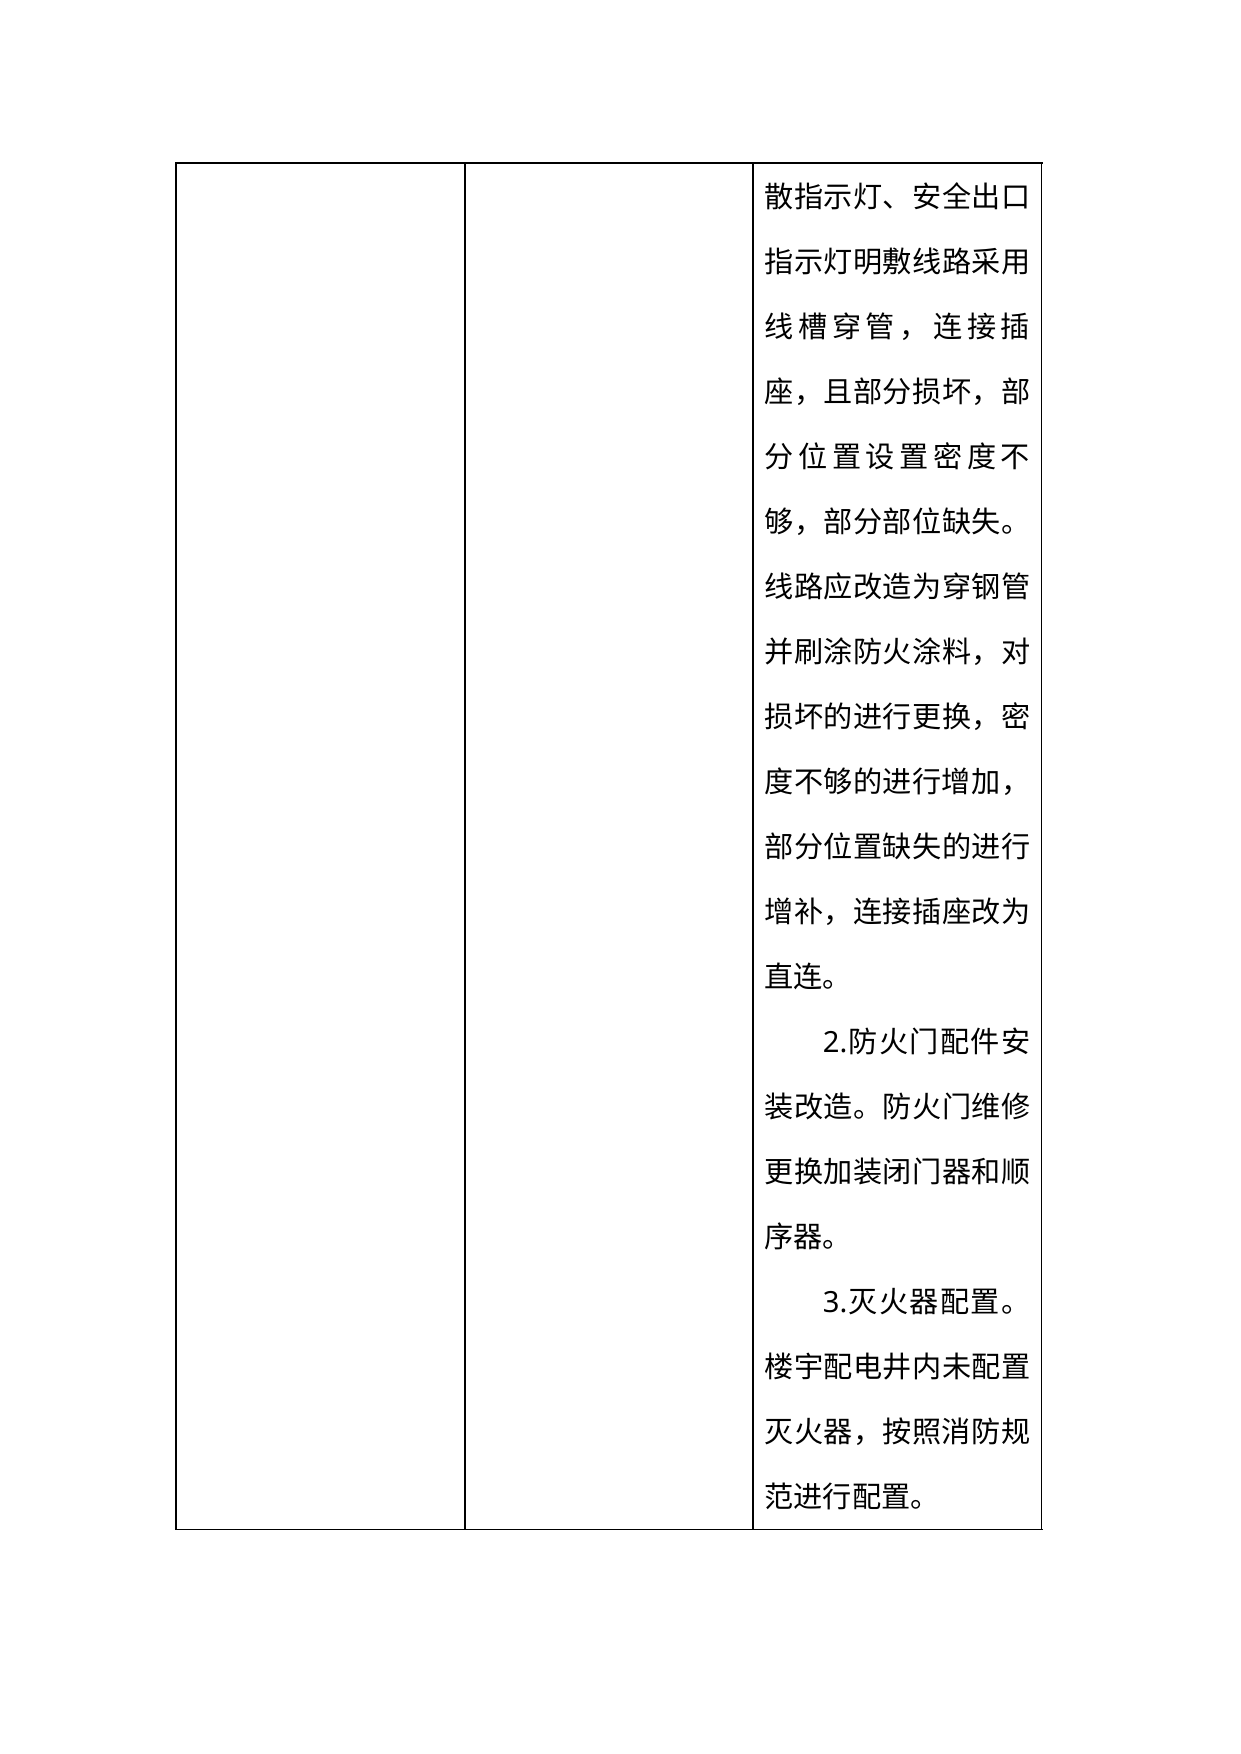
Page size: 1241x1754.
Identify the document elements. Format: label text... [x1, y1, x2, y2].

table_cell [177, 164, 464, 1528]
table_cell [754, 164, 1041, 1528]
table_cell 1 [466, 164, 752, 1528]
